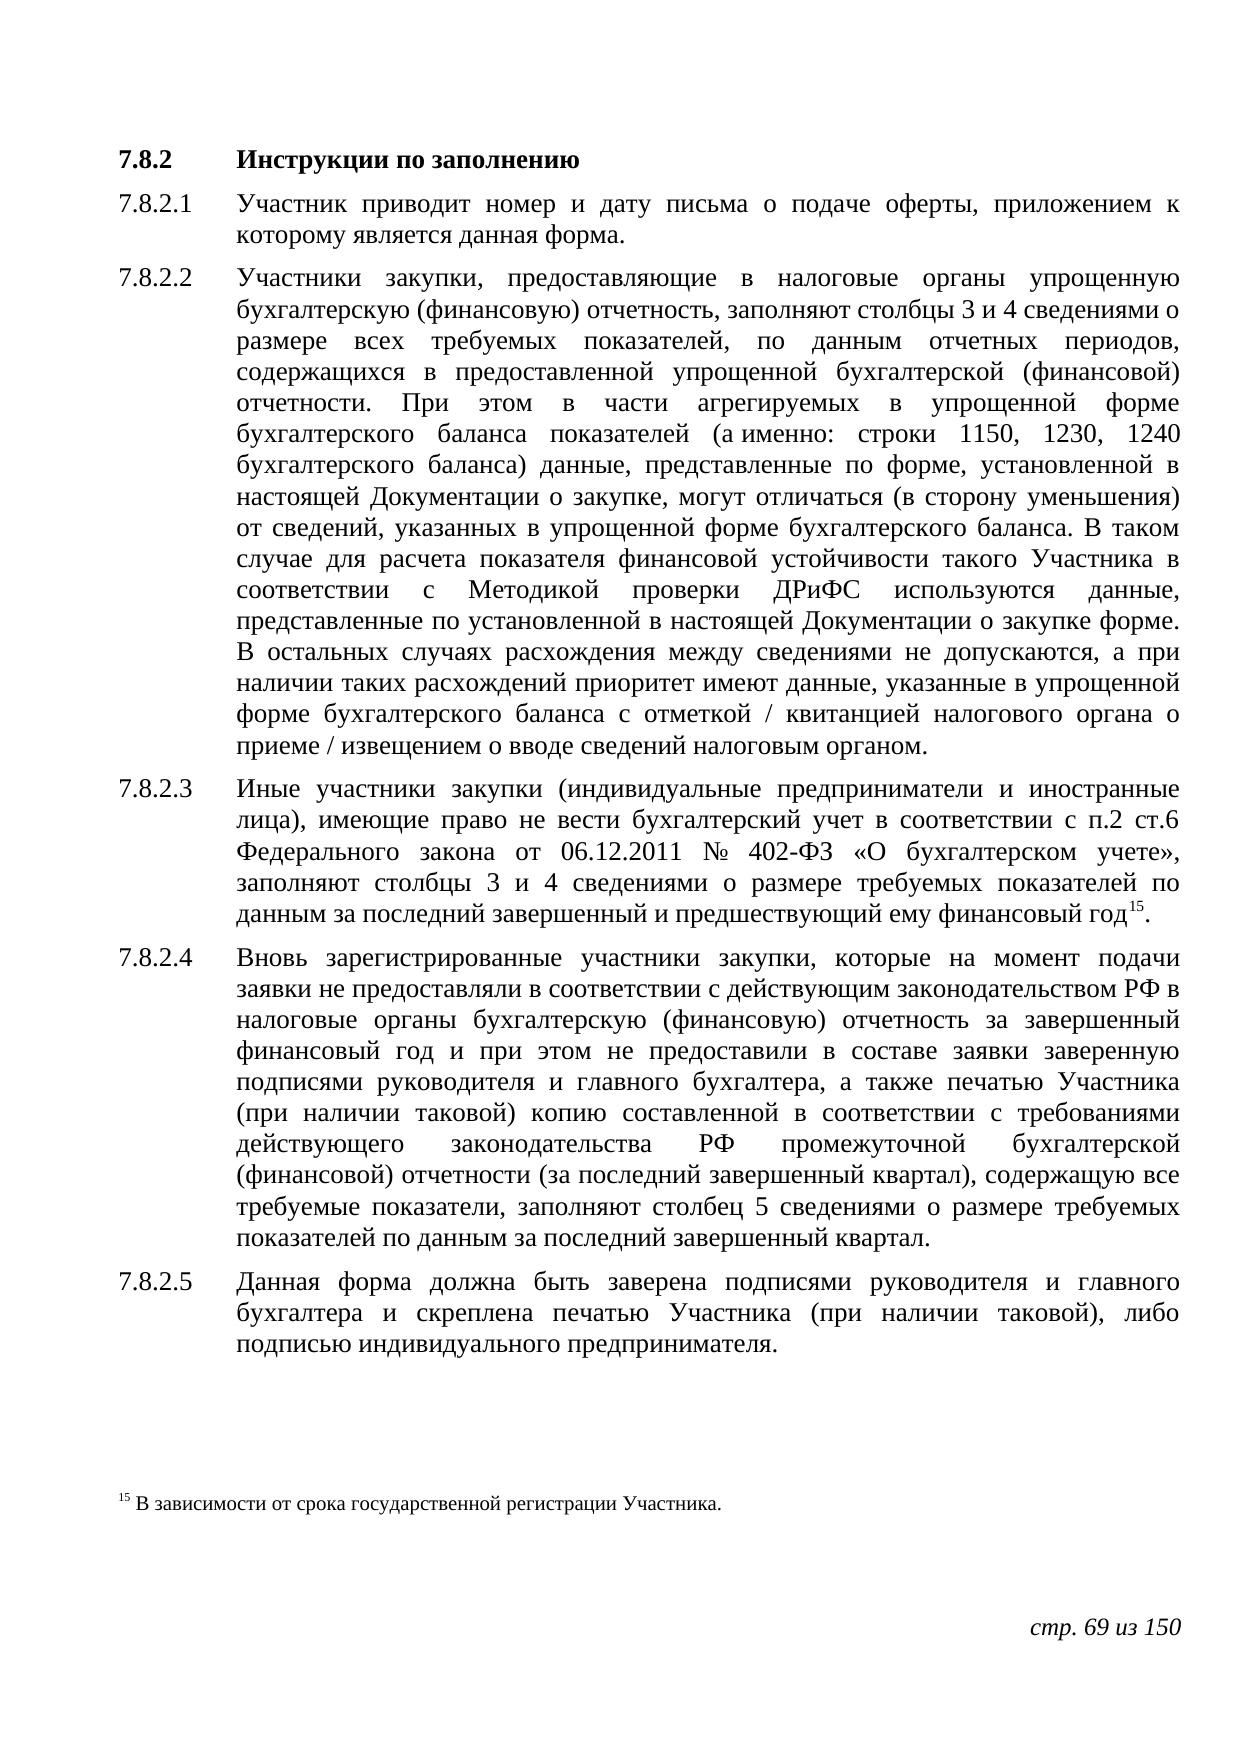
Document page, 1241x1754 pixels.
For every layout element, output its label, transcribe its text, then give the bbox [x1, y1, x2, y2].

text Участник приводит номер и дату письма о подаче оферты, приложением к которому является данная форма. [118, 187, 1181, 249]
text Инструкции по заполнению [118, 143, 1181, 174]
text Вновь зарегистрированные участники закупки, которые на момент подачи заявки не предоставляли в соответствии с действующим законодательством РФ в налоговые органы бухгалтерскую (финансовую) отчетность за завершенный финансовый год и при этом не предоставили в составе заявки заверенную подписями руководителя и главного бухгалтера, а также печатью Участника (при наличии таковой) копию составленной в соответствии с требованиями действующего законодательства РФ промежуточной бухгалтерской (финансовой) отчетности (за последний завершенный квартал), содержащую все требуемые показатели, заполняют столбец 5 сведениями о размере требуемых показателей по данным за последний завершенный квартал. [118, 941, 1181, 1252]
text Иные участники закупки (индивидуальные предприниматели и иностранные лица), имеющие право не вести бухгалтерский учет в соответствии с п.2 ст.6 Федерального закона от 06.12.2011 № 402-ФЗ «О бухгалтерском учете», заполняют столбцы 3 и 4 сведениями о размере требуемых показателей по данным за последний завершенный и предшествующий ему финансовый год. [118, 772, 1181, 928]
text Участники закупки, предоставляющие в налоговые органы упрощенную бухгалтерскую (финансовую) отчетность, заполняют столбцы 3 и 4 сведениями о размере всех требуемых показателей, по данным отчетных периодов, содержащихся в предоставленной упрощенной бухгалтерской (финансовой) отчетности. При этом в части агрегируемых в упрощенной форме бухгалтерского баланса показателей (а именно: строки 1150, 1230, 1240 бухгалтерского баланса) данные, представленные по форме, установленной в настоящей Документации о закупке, могут отличаться (в сторону уменьшения) от сведений, указанных в упрощенной форме бухгалтерского баланса. В таком случае для расчета показателя финансовой устойчивости такого Участника в соответствии с Методикой проверки ДРиФС используются данные, представленные по установленной в настоящей Документации о закупке форме. В остальных случаях расхождения между сведениями не допускаются, а при наличии таких расхождений приоритет имеют данные, указанные в упрощенной форме бухгалтерского баланса с отметкой / квитанцией налогового органа о приеме / извещением о вводе сведений налоговым органом. [118, 262, 1181, 760]
text Данная форма должна быть заверена подписями руководителя и главного бухгалтера и скреплена печатью Участника (при наличии таковой), либо подписью индивидуального предпринимателя. [118, 1264, 1181, 1358]
